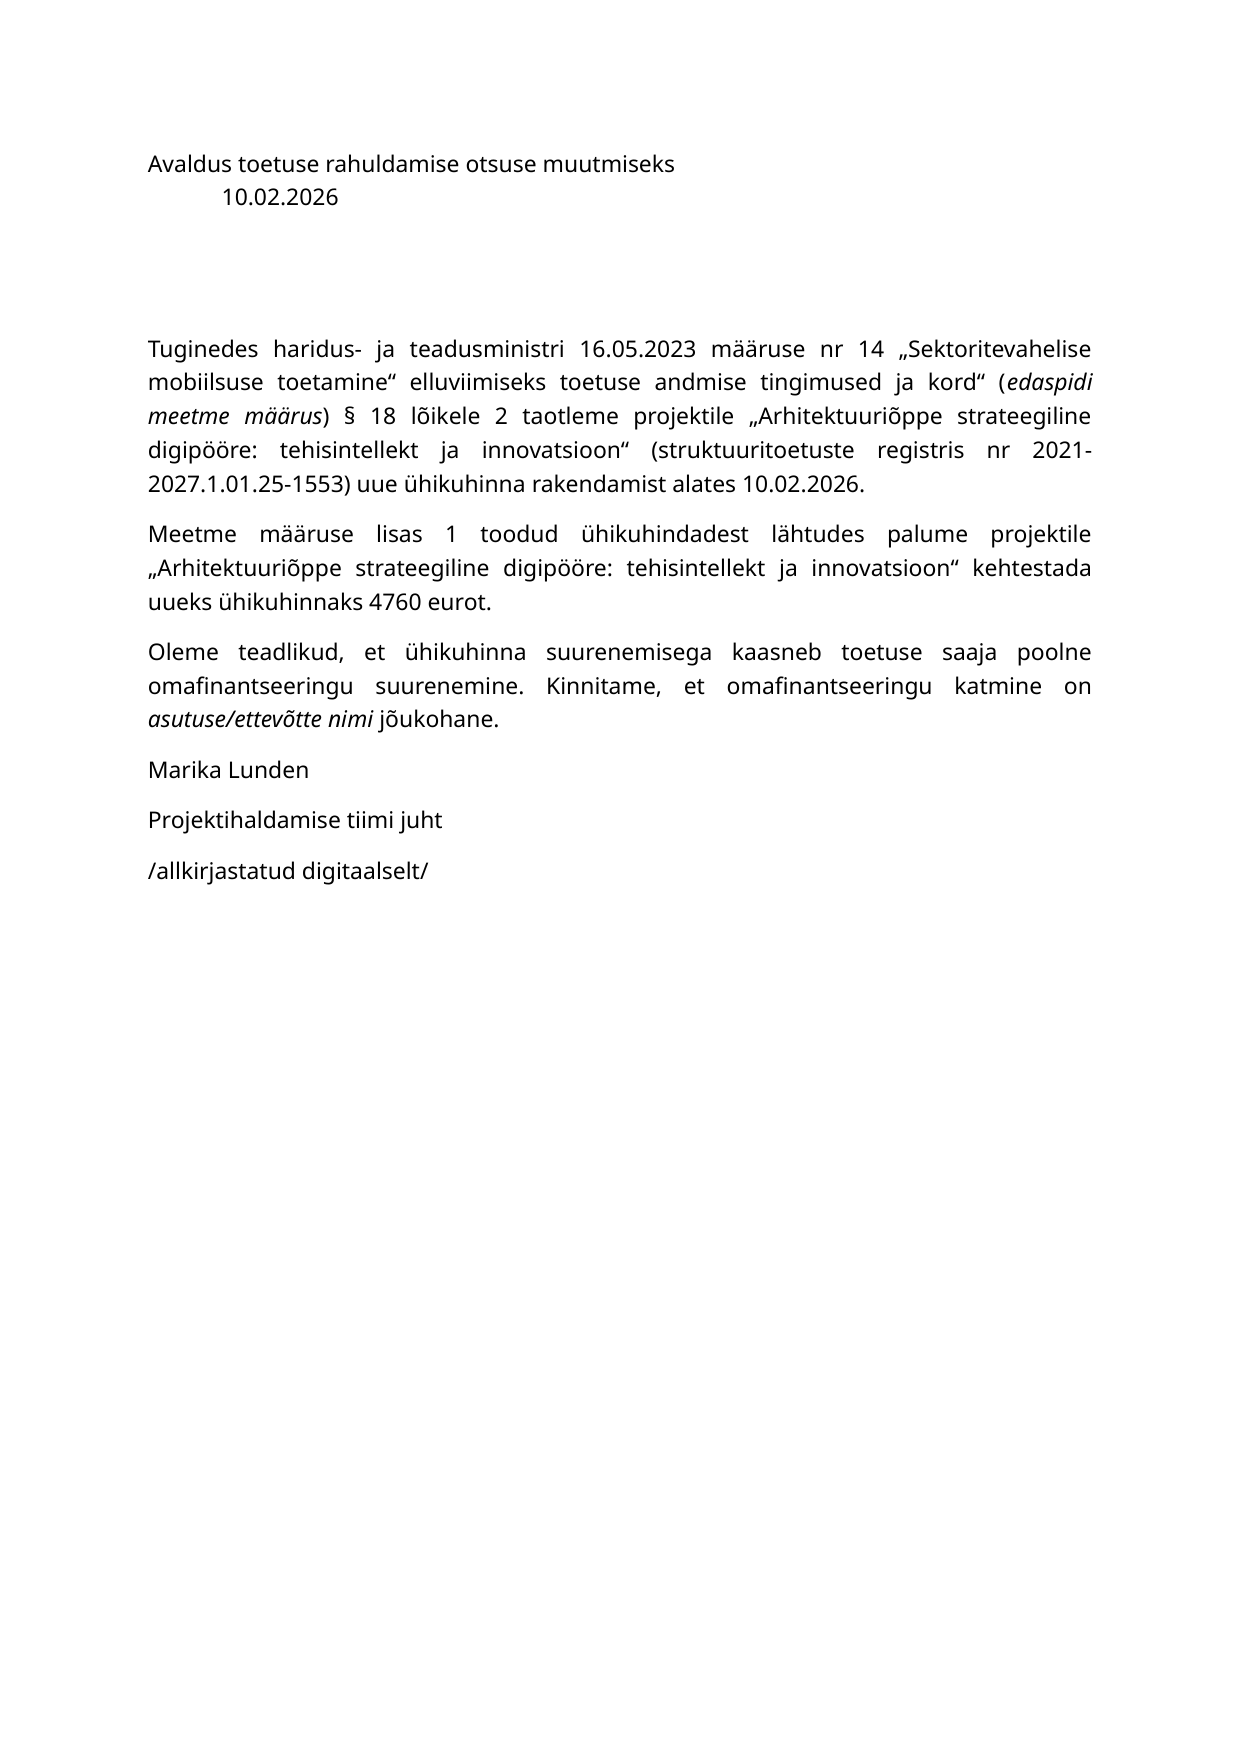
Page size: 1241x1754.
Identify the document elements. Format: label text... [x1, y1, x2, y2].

text Marika Lunden [148, 754, 1093, 785]
text Projektihaldamise tiimi juht [148, 804, 1093, 836]
text Tuginedes haridus- ja teadusministri 16.05.2023 määruse nr 14 „Sektoritevahelise mobiilsuse toetamine“ elluviimiseks toetuse andmise tingimused ja kord“ (edaspidi meetme määrus) § 18 lõikele 2 taotleme projektile „Arhitektuuriõppe strateegiline digipööre: tehisintellekt ja innovatsioon“ (struktuuritoetuste registris nr 2021-2027.1.01.25-1553) uue ühikuhinna rakendamist alates 10.02.2026. [148, 333, 1093, 499]
text Avaldus toetuse rahuldamise otsuse muutmiseks 10.02.2026 [148, 148, 1093, 213]
text Oleme teadlikud, et ühikuhinna suurenemisega kaasneb toetuse saaja poolne omafinantseeringu suurenemine. Kinnitame, et omafinantseeringu katmine on asutuse/ettevõtte nimi jõukohane. [148, 636, 1093, 735]
text /allkirjastatud digitaalselt/ [148, 855, 1093, 886]
text Meetme määruse lisas 1 toodud ühikuhindadest lähtudes palume projektile „Arhitektuuriõppe strateegiline digipööre: tehisintellekt ja innovatsioon“ kehtestada uueks ühikuhinnaks 4760 eurot. [148, 518, 1093, 617]
